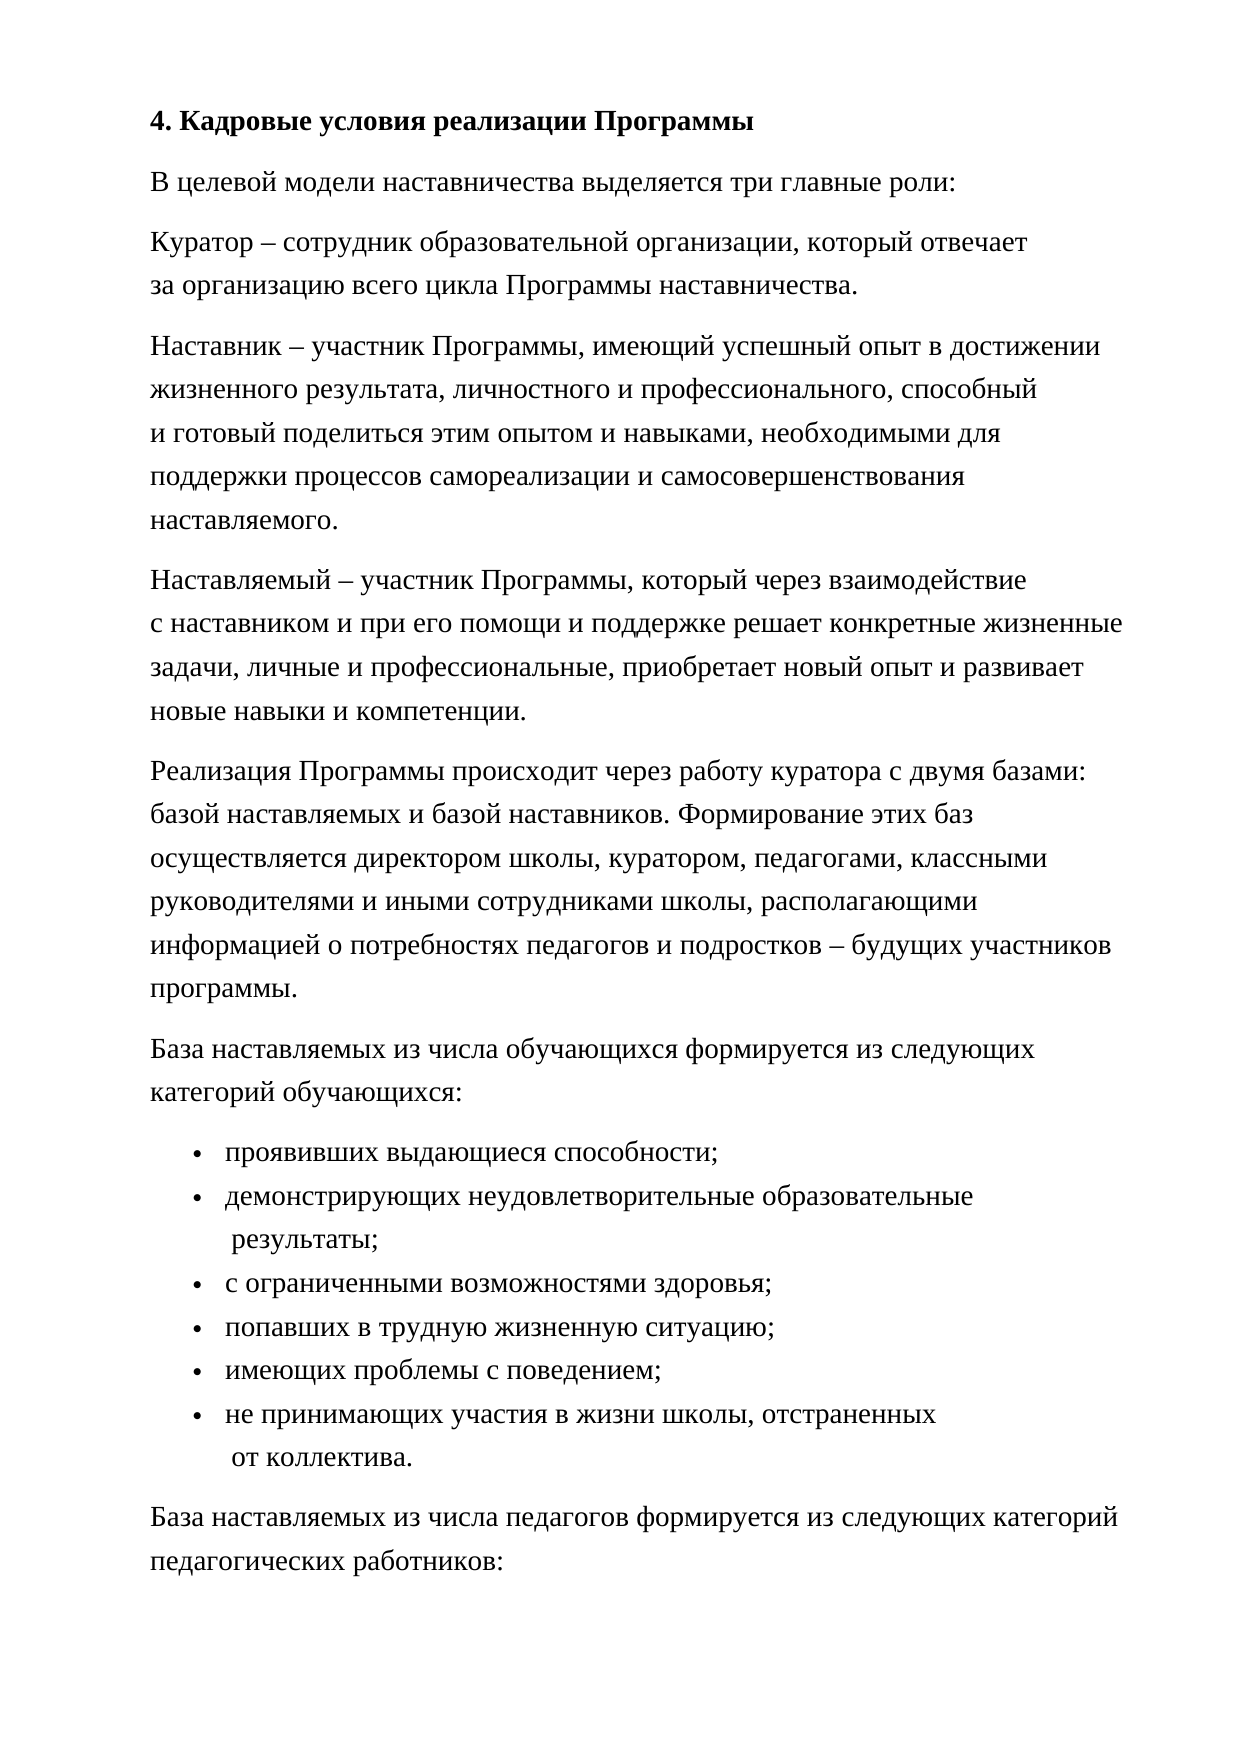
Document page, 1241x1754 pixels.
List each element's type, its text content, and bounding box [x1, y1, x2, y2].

list попавших в трудную жизненную ситуацию; [194, 1309, 1118, 1342]
text Реализация Программы происходит через работу куратора с двумя базами: базой наставляемых и базой наставников. Формирование этих баз осуществляется директором школы, куратором, педагогами, классными руководителями и иными сотрудниками школы, располагающими информацией о потребностях педагогов и подростков – будущих участников программы. [150, 753, 1137, 1004]
text 4. Кадровые условия реализации Программы [150, 103, 1137, 137]
list демонстрирующих неудовлетворительные образовательные результаты; [194, 1178, 1118, 1255]
text Наставник – участник Программы, имеющий успешный опыт в достижении жизненного результата, личностного и профессионального, способный и готовый поделиться этим опытом и навыками, необходимыми для поддержки процессов самореализации и самосовершенствования наставляемого. [150, 328, 1137, 535]
text База наставляемых из числа педагогов формируется из следующих категорий педагогических работников: [150, 1499, 1137, 1577]
list не принимающих участия в жизни школы, отстраненных от коллектива.  [194, 1396, 1118, 1473]
text База наставляемых из числа обучающихся формируется из следующих категорий обучающихся: [150, 1031, 1137, 1108]
list проявивших выдающиеся способности; [194, 1134, 1118, 1168]
text В целевой модели наставничества выделяется три главные роли: [150, 164, 1137, 197]
text Куратор – сотрудник образовательной организации, который отвечает за организацию всего цикла Программы наставничества. [150, 224, 1137, 301]
list имеющих проблемы с поведением; [194, 1352, 1118, 1386]
list с ограниченными возможностями здоровья; [194, 1265, 1118, 1299]
text Наставляемый – участник Программы, который через взаимодействие с наставником и при его помощи и поддержке решает конкретные жизненные задачи, личные и профессиональные, приобретает новый опыт и развивает новые навыки и компетенции. [150, 562, 1137, 726]
